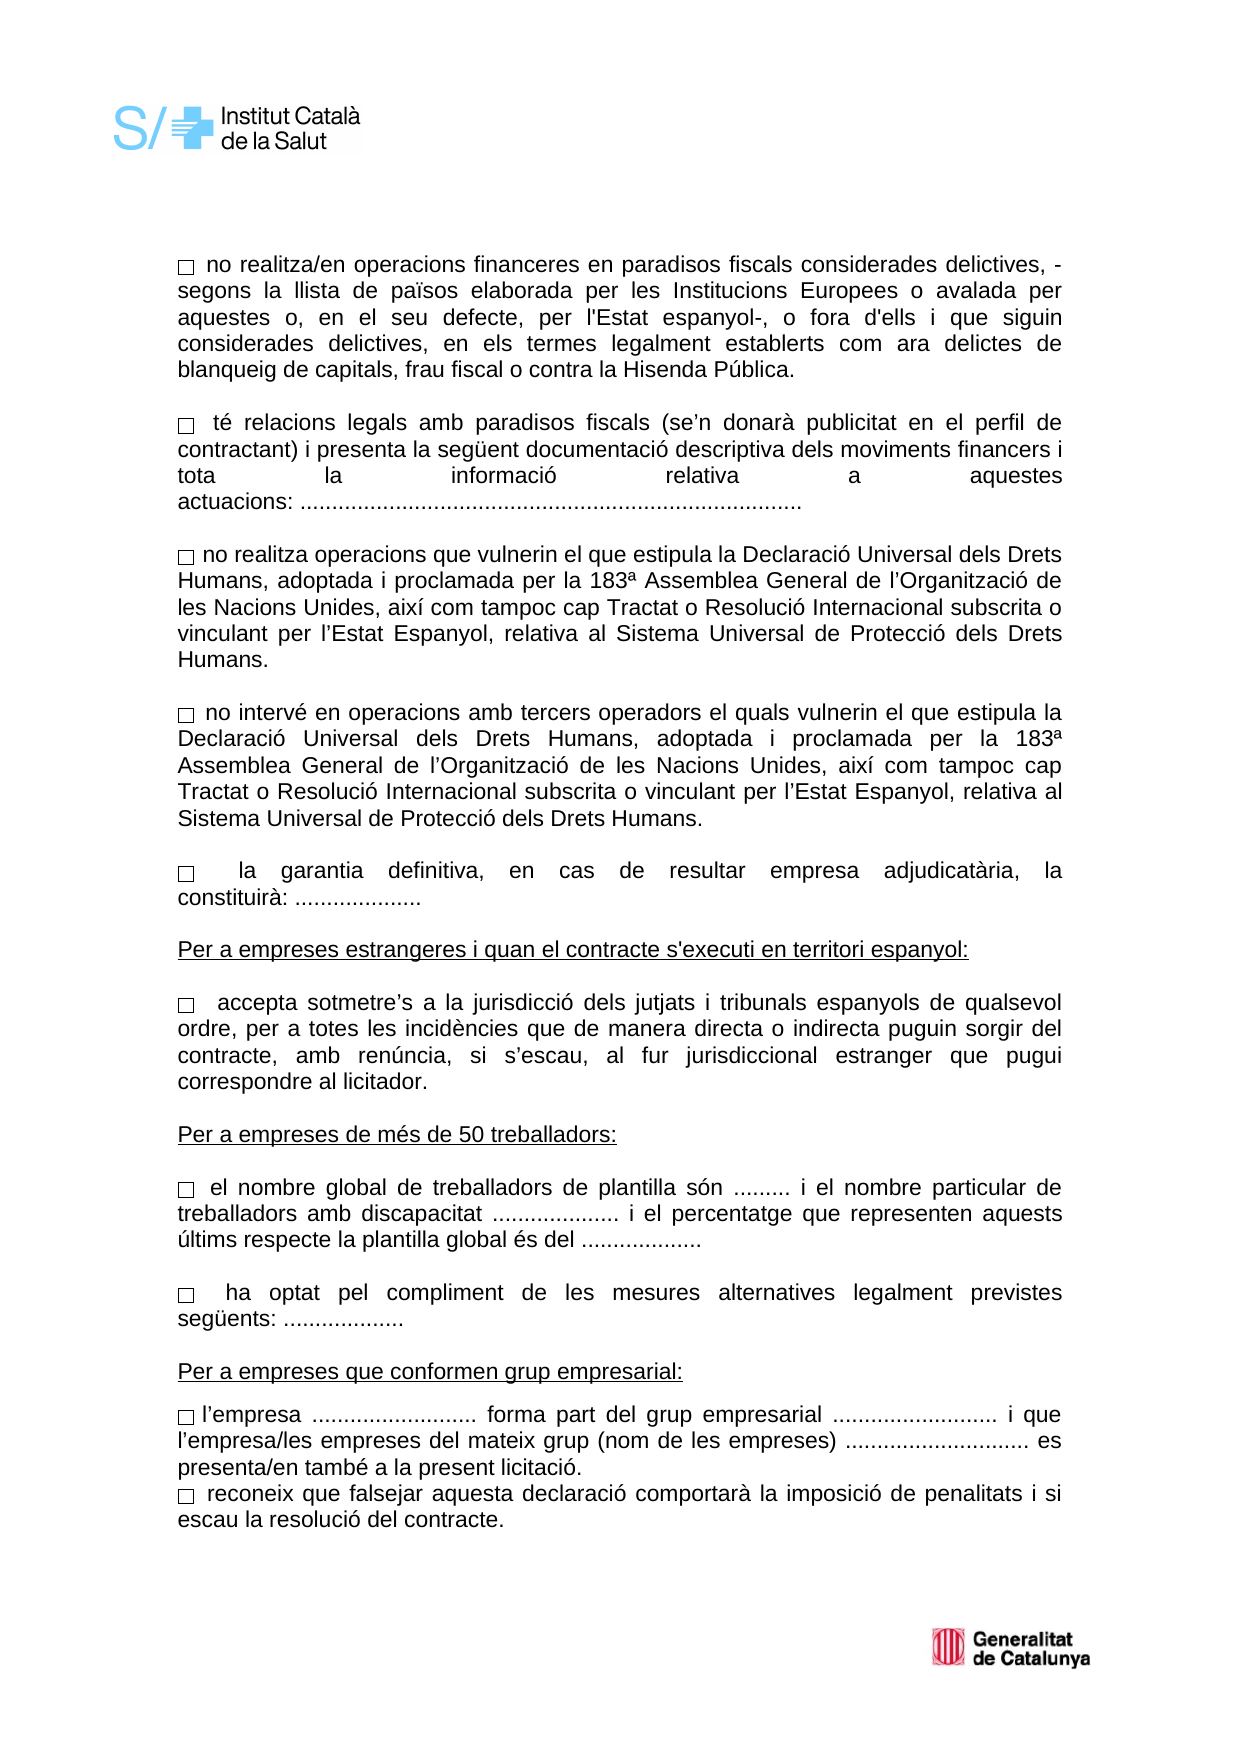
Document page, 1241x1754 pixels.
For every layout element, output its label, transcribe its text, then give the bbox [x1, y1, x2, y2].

text té relacions legals amb paradisos fiscals (se’n donarà publicitat en el perfil de contractant) i presenta la següent documentació descriptiva dels moviments financers i tota la informació relativa a aquestes actuacions: ............................................................................... [177, 409, 1063, 514]
text el nombre global de treballadors de plantilla són ......... i el nombre particular de treballadors amb discapacitat .................... i el percentatge que representen aquests últims respecte la plantilla global és del ................... [177, 1173, 1063, 1252]
text Per a empreses de més de 50 treballadors: [177, 1121, 1063, 1147]
text Per a empreses estrangeres i quan el contracte s'executi en territori espanyol: [177, 936, 1063, 963]
picture [112, 103, 363, 154]
text Per a empreses que conformen grup empresarial: [177, 1358, 1063, 1384]
picture [893, 1621, 1129, 1674]
text no realitza/en operacions financeres en paradisos fiscals considerades delictives, -segons la llista de països elaborada per les Institucions Europees o avalada per aquestes o, en el seu defecte, per l'Estat espanyol-, o fora d'ells i que siguin considerades delictives, en els termes legalment establerts com ara delictes de blanqueig de capitals, frau fiscal o contra la Hisenda Pública. [177, 251, 1063, 383]
text ha optat pel compliment de les mesures alternatives legalment previstes següents: ................... [177, 1279, 1063, 1332]
text accepta sotmetre’s a la jurisdicció dels jutjats i tribunals espanyols de qualsevol ordre, per a totes les incidències que de manera directa o indirecta puguin sorgir del contracte, amb renúncia, si s’escau, al fur jurisdiccional estranger que pugui correspondre al licitador. [177, 989, 1063, 1094]
text reconeix que falsejar aquesta declaració comportarà la imposició de penalitats i si escau la resolució del contracte. [177, 1480, 1063, 1533]
text la garantia definitiva, en cas de resultar empresa adjudicatària, la constituirà: .................... [177, 857, 1063, 910]
text no realitza operacions que vulnerin el que estipula la Declaració Universal dels Drets Humans, adoptada i proclamada per la 183ª Assemblea General de l’Organització de les Nacions Unides, així com tampoc cap Tractat o Resolució Internacional subscrita o vinculant per l’Estat Espanyol, relativa al Sistema Universal de Protecció dels Drets Humans. [177, 541, 1063, 673]
text l’empresa .......................... forma part del grup empresarial .......................... i que l’empresa/les empreses del mateix grup (nom de les empreses) ............................. es presenta/en també a la present licitació. [177, 1401, 1063, 1480]
text no intervé en operacions amb tercers operadors el quals vulnerin el que estipula la Declaració Universal dels Drets Humans, adoptada i proclamada per la 183ª Assemblea General de l’Organització de les Nacions Unides, així com tampoc cap Tractat o Resolució Internacional subscrita o vinculant per l’Estat Espanyol, relativa al Sistema Universal de Protecció dels Drets Humans. [177, 699, 1063, 831]
